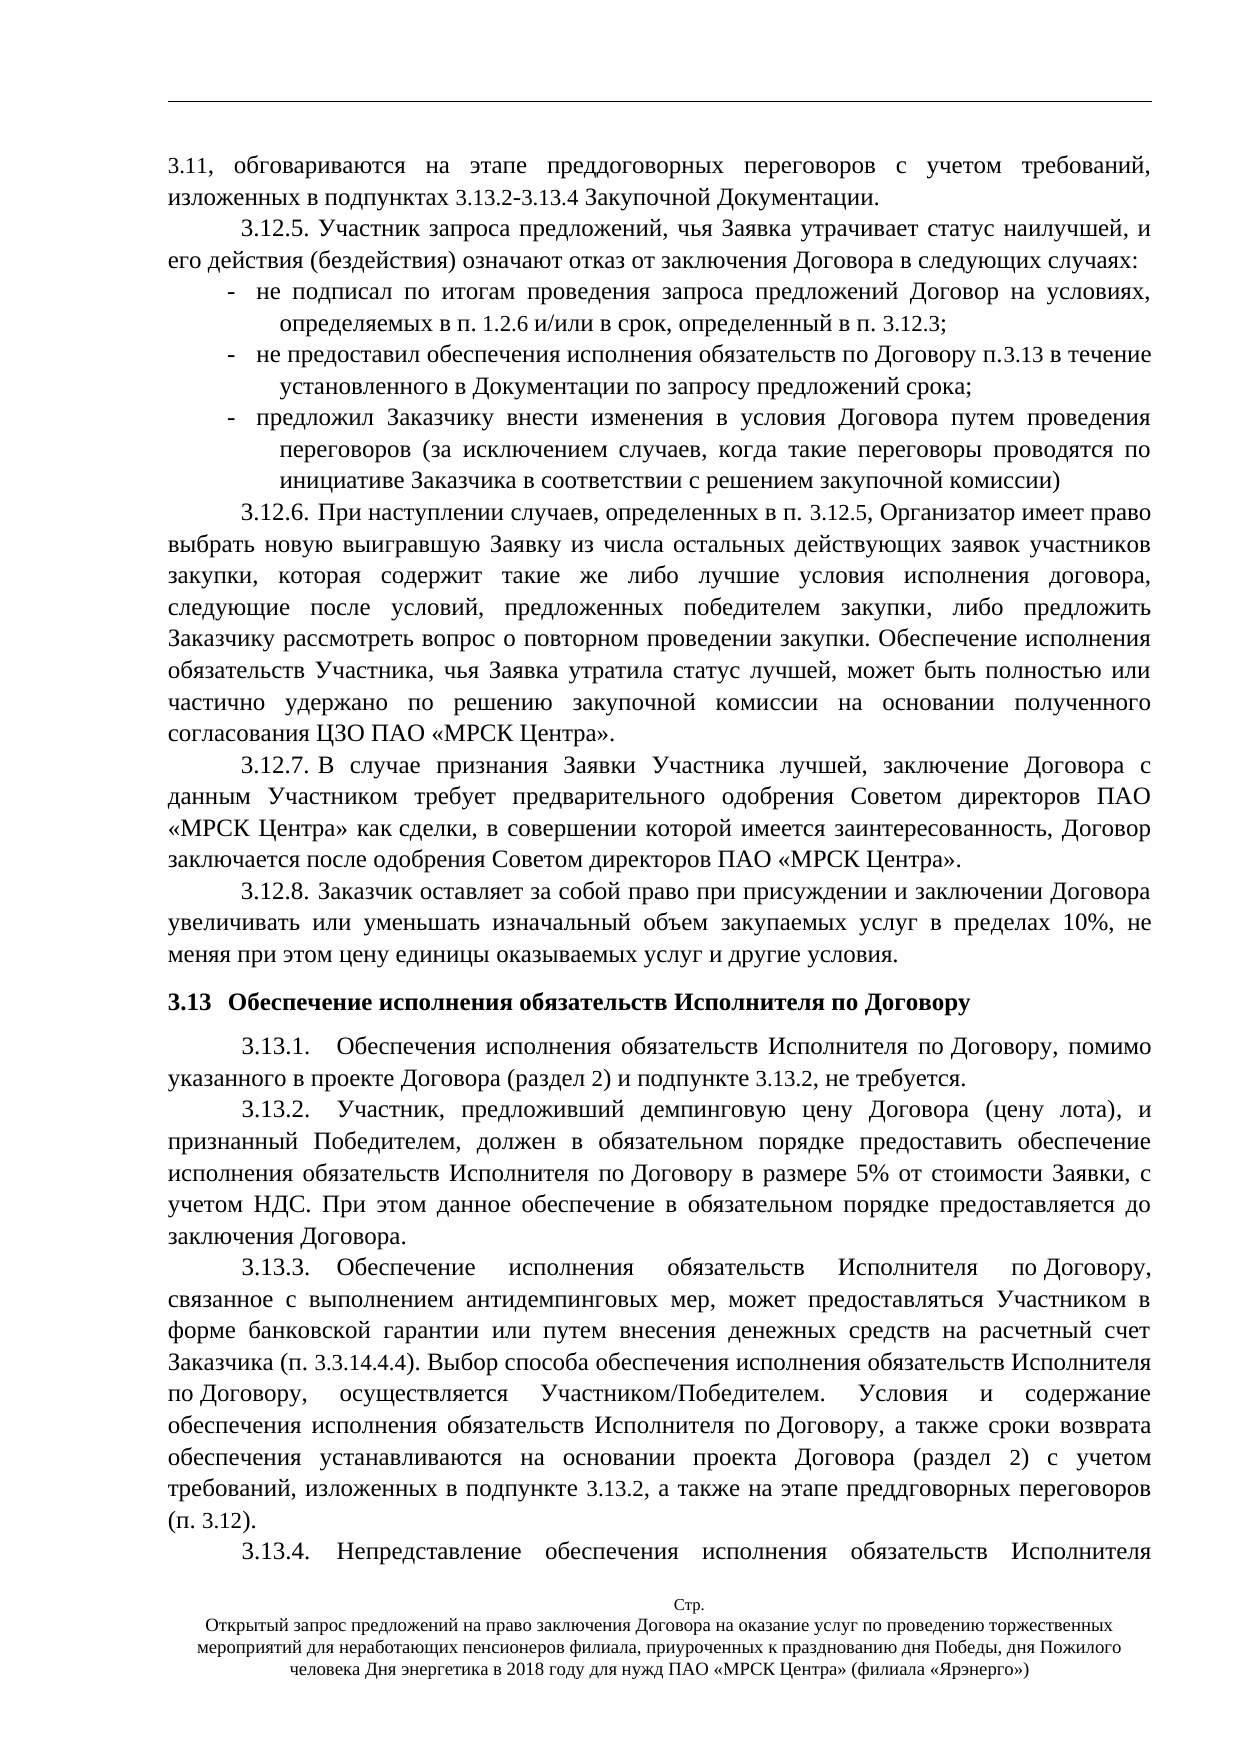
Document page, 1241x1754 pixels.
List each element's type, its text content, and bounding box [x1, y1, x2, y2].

list не предоставил обеспечения исполнения обязательств по Договору п.3.13 в течение установленного в Документации по запросу предложений срока; [227, 339, 1152, 400]
list При наступлении случаев, определенных в п. 3.12.5, Организатор имеет право выбрать новую выигравшую Заявку из числа остальных действующих заявок участников закупки, которая содержит такие же либо лучшие условия исполнения договора, следующие после условий, предложенных победителем закупки, либо предложить Заказчику рассмотреть вопрос о повторном проведении закупки. Обеспечение исполнения обязательств Участника, чья Заявка утратила статус лучшей, может быть полностью или частично удержано по решению закупочной комиссии на основании полученного согласования ЦЗО ПАО «МРСК Центра». [168, 497, 1152, 747]
list Участник, предложивший демпинговую цену Договора (цену лота), и признанный Победителем, должен в обязательном порядке предоставить обеспечение исполнения обязательств Исполнителя по Договору в размере 5% от стоимости Заявки, с учетом НДС. При этом данное обеспечение в обязательном порядке предоставляется до заключения Договора. [168, 1094, 1152, 1249]
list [168, 1536, 1152, 1565]
list не подписал по итогам проведения запроса предложений Договор на условиях, определяемых в п. 1.2.6 и/или в срок, определенный в п. 3.12.3; [227, 276, 1152, 337]
list предложил Заказчику внести изменения в условия Договора путем проведения переговоров (за исключением случаев, когда такие переговоры проводятся по инициативе Заказчика в соответствии с решением закупочной комиссии) [227, 402, 1152, 494]
list Участник запроса предложений, чья Заявка утрачивает статус наилучшей, и его действия (бездействия) означают отказ от заключения Договора в следующих случаях: [168, 213, 1152, 273]
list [168, 150, 1152, 210]
list Заказчик оставляет за собой право при присуждении и заключении Договора увеличивать или уменьшать изначальный объем закупаемых услуг в пределах 10%, не меняя при этом цену единицы оказываемых услуг и другие условия. [168, 876, 1152, 968]
subtitle Обеспечение исполнения обязательств Исполнителя по Договору [168, 987, 1152, 1016]
list Обеспечение исполнения обязательств Исполнителя по Договору, связанное с выполнением антидемпинговых мер, может предоставляться Участником в форме банковской гарантии или путем внесения денежных средств на расчетный счет Заказчика (п. 3.3.14.4.4). Выбор способа обеспечения исполнения обязательств Исполнителя по Договору, осуществляется Участником/Победителем. Условия и содержание обеспечения исполнения обязательств Исполнителя по Договору, а также сроки возврата обеспечения устанавливаются на основании проекта Договора (раздел 2) с учетом требований, изложенных в подпункте 3.13.2, а также на этапе преддговорных переговоров (п. 3.12). [168, 1252, 1152, 1533]
list Обеспечения исполнения обязательств Исполнителя по Договору, помимо указанного в проекте Договора (раздел 2) и подпункте 3.13.2, не требуется. [168, 1031, 1152, 1092]
list В случае признания Заявки Участника лучшей, заключение Договора с данным Участником требует предварительного одобрения Советом директоров ПАО «МРСК Центра» как сделки, в совершении которой имеется заинтересованность, Договор заключается после одобрения Советом директоров ПАО «МРСК Центра». [168, 750, 1152, 873]
